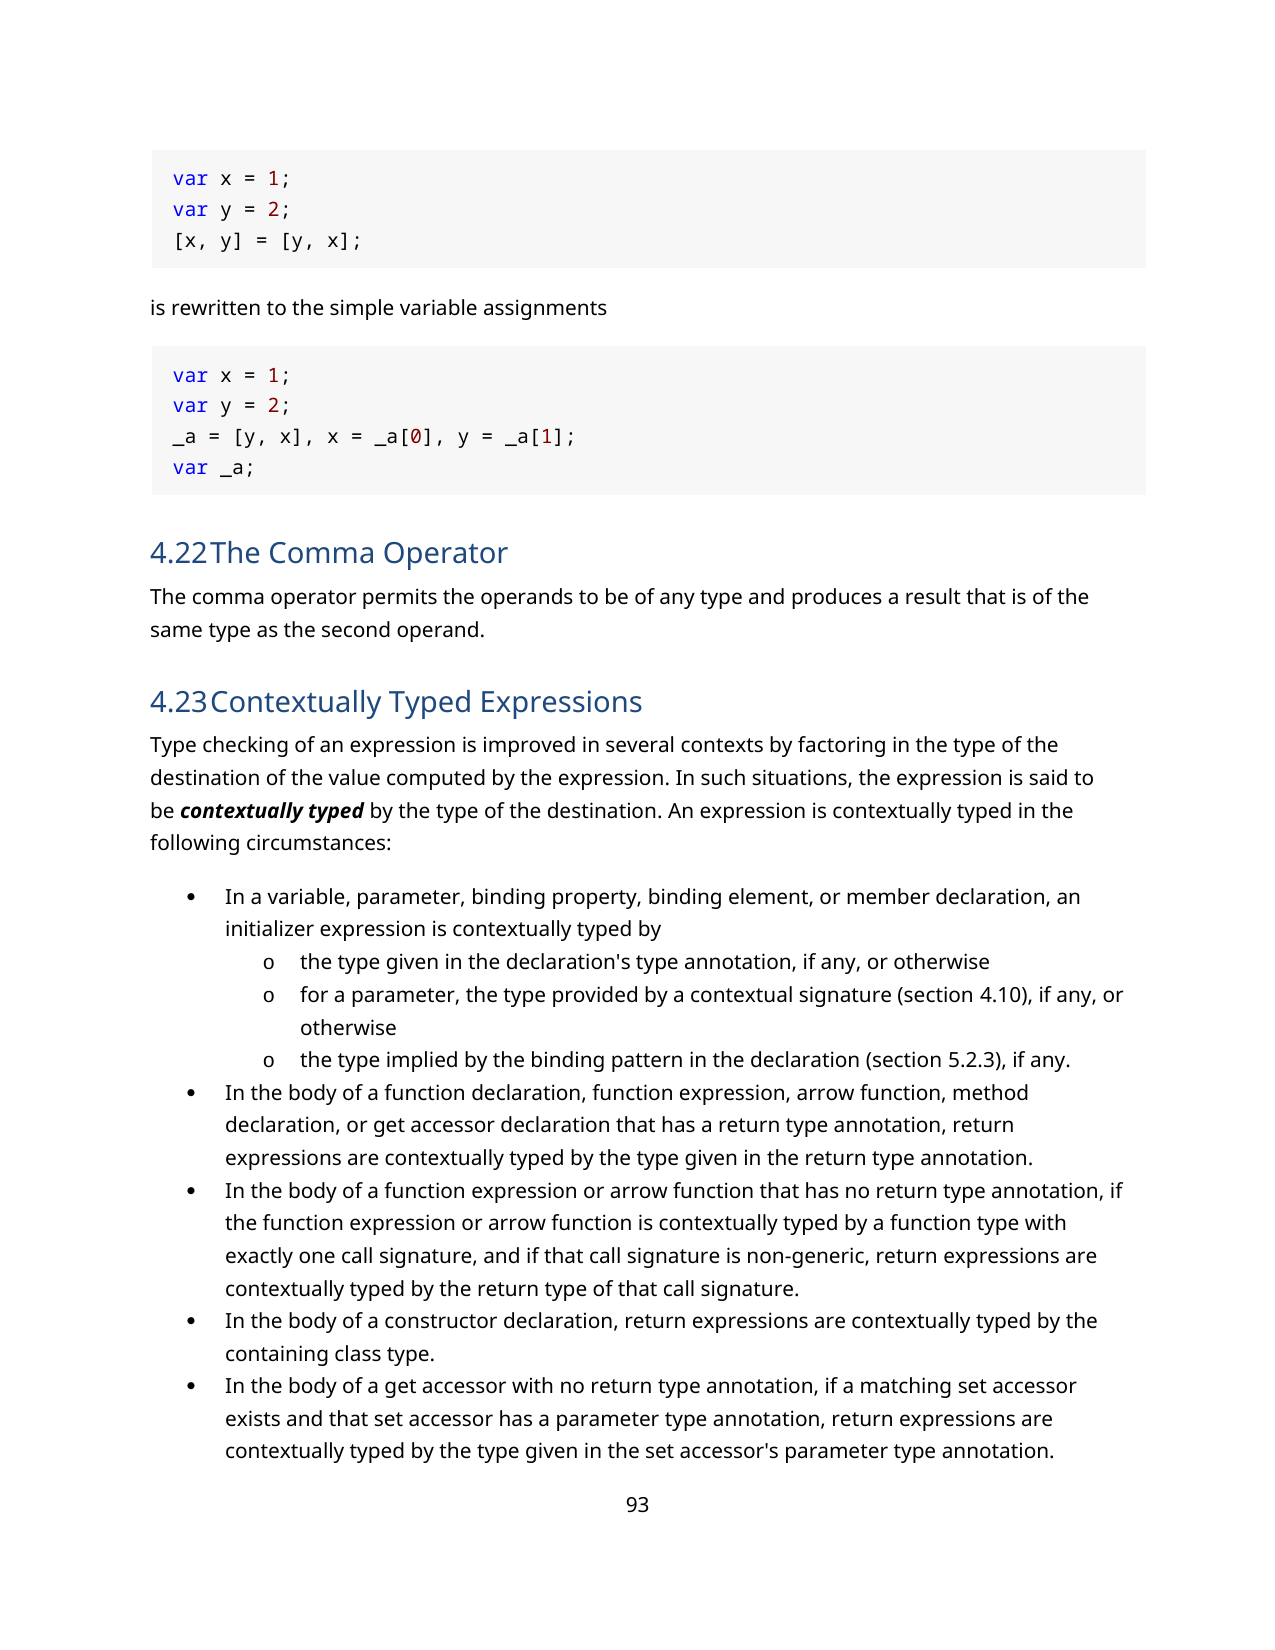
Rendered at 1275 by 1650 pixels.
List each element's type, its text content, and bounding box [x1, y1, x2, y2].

list the type implied by the binding pattern in the declaration (section 5.2.3), if any. [262, 1045, 1125, 1074]
subtitle The Comma Operator [150, 532, 1125, 572]
list In the body of a function declaration, function expression, arrow function, method declaration, or get accessor declaration that has a return type annotation, return expressions are contextually typed by the type given in the return type annotation. [187, 1078, 1125, 1172]
text is rewritten to the simple variable assignments [150, 293, 1125, 321]
text Type checking of an expression is improved in several contexts by factoring in the type of the destination of the value computed by the expression. In such situations, the expression is said to be contextually typed by the type of the destination. An expression is contextually typed in the following circumstances: [150, 731, 1125, 857]
list In the body of a function expression or arrow function that has no return type annotation, if the function expression or arrow function is contextually typed by a function type with exactly one call signature, and if that call signature is non-generic, return expressions are contextually typed by the return type of that call signature. [187, 1176, 1125, 1302]
list In a variable, parameter, binding property, binding element, or member declaration, an initializer expression is contextually typed by [187, 882, 1125, 943]
text The comma operator permits the operands to be of any type and produces a result that is of the same type as the second operand. [150, 582, 1125, 643]
list the type given in the declaration's type annotation, if any, or otherwise [262, 947, 1125, 976]
text var x = 1; var y = 2; _a = [y, x], x = _a[0], y = _a[1]; var _a; [164, 359, 1133, 483]
text var x = 1; var y = 2; [x, y] = [y, x]; [164, 163, 1133, 256]
list for a parameter, the type provided by a contextual signature (section 4.10), if any, or otherwise [262, 980, 1125, 1041]
list In the body of a get accessor with no return type annotation, if a matching set accessor exists and that set accessor has a parameter type annotation, return expressions are contextually typed by the type given in the set accessor's parameter type annotation. [187, 1371, 1125, 1465]
list In the body of a constructor declaration, return expressions are contextually typed by the containing class type. [187, 1306, 1125, 1367]
subtitle Contextually Typed Expressions [150, 681, 1125, 721]
